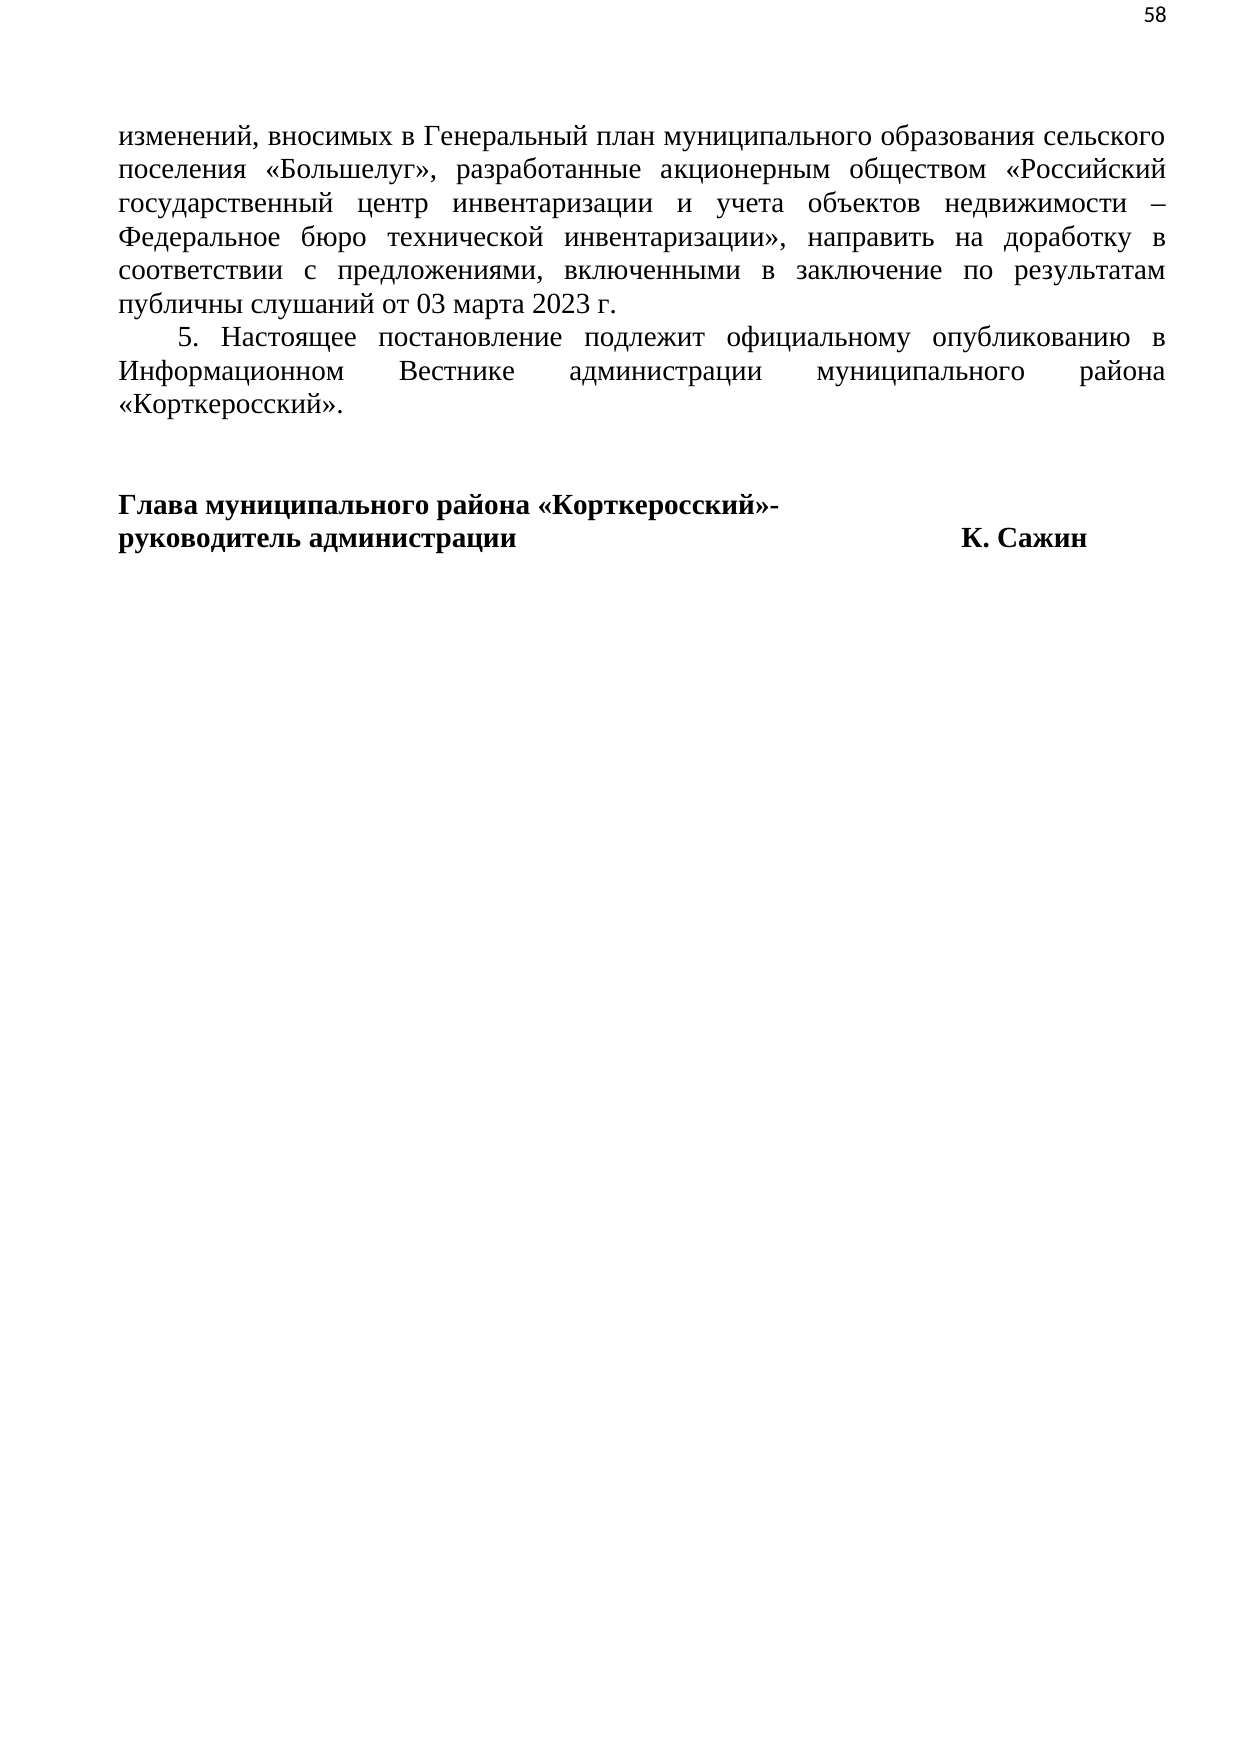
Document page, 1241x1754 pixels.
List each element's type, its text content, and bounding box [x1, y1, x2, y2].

text 5. Настоящее постановление подлежит официальному опубликованию в Информационном Вестнике администрации муниципального района «Корткеросский». [118, 319, 1166, 420]
text руководитель администрации К. Сажин [118, 521, 1166, 554]
text Глава муниципального района «Корткеросский»- [118, 487, 1166, 521]
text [118, 118, 1166, 319]
